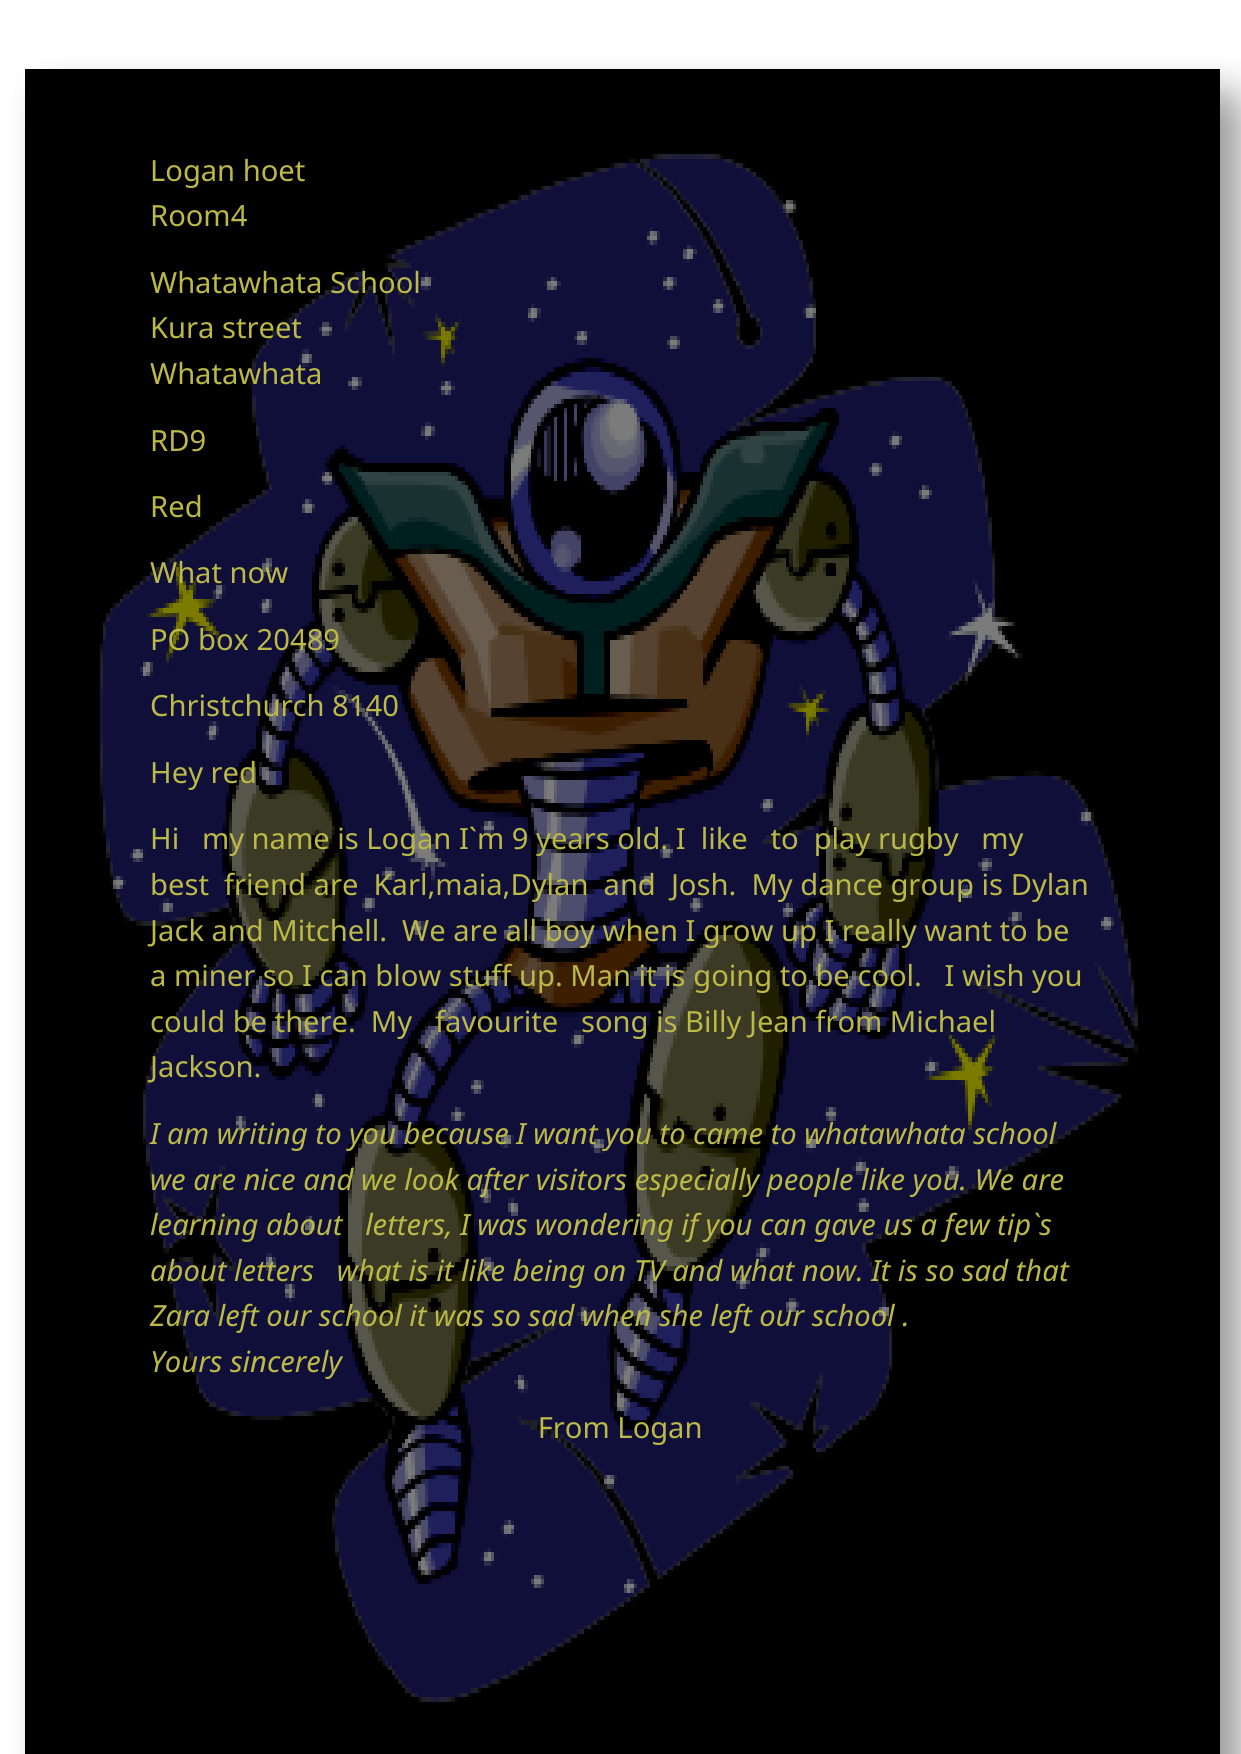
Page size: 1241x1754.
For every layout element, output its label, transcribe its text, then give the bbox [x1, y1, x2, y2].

text From Logan [150, 1408, 1090, 1447]
text PO box 20489 [150, 619, 1090, 659]
text What now [150, 553, 1090, 592]
text Yours sincerely [150, 1341, 1090, 1381]
text Hi my name is Logan I`m 9 years old. I like to play rugby my best friend are Karl,maia,Dylan and Josh. My dance group is Dylan Jack and Mitchell. We are all boy when I grow up I really want to be a miner so I can blow stuff up. Man it is going to be cool. I wish you could be there. My favourite song is Billy Jean from Michael Jackson. [150, 818, 1090, 1086]
text Christchurch 8140 [150, 686, 1090, 725]
text RD9 [150, 420, 1090, 459]
subtitle I am writing to you because I want you to came to whatawhata school we are nice and we look after visitors especially people like you. We are learning about letters, I was wondering if you can gave us a few tip`s about letters what is it like being on TV and what now. It is so sad that Zara left our school it was so sad when she left our school . [150, 1113, 1090, 1335]
text Hey red [150, 752, 1090, 792]
text Red [150, 486, 1090, 526]
text Logan hoet Room4 [150, 150, 1090, 235]
text Whatawhata School Kura street Whatawhata [150, 262, 1090, 393]
